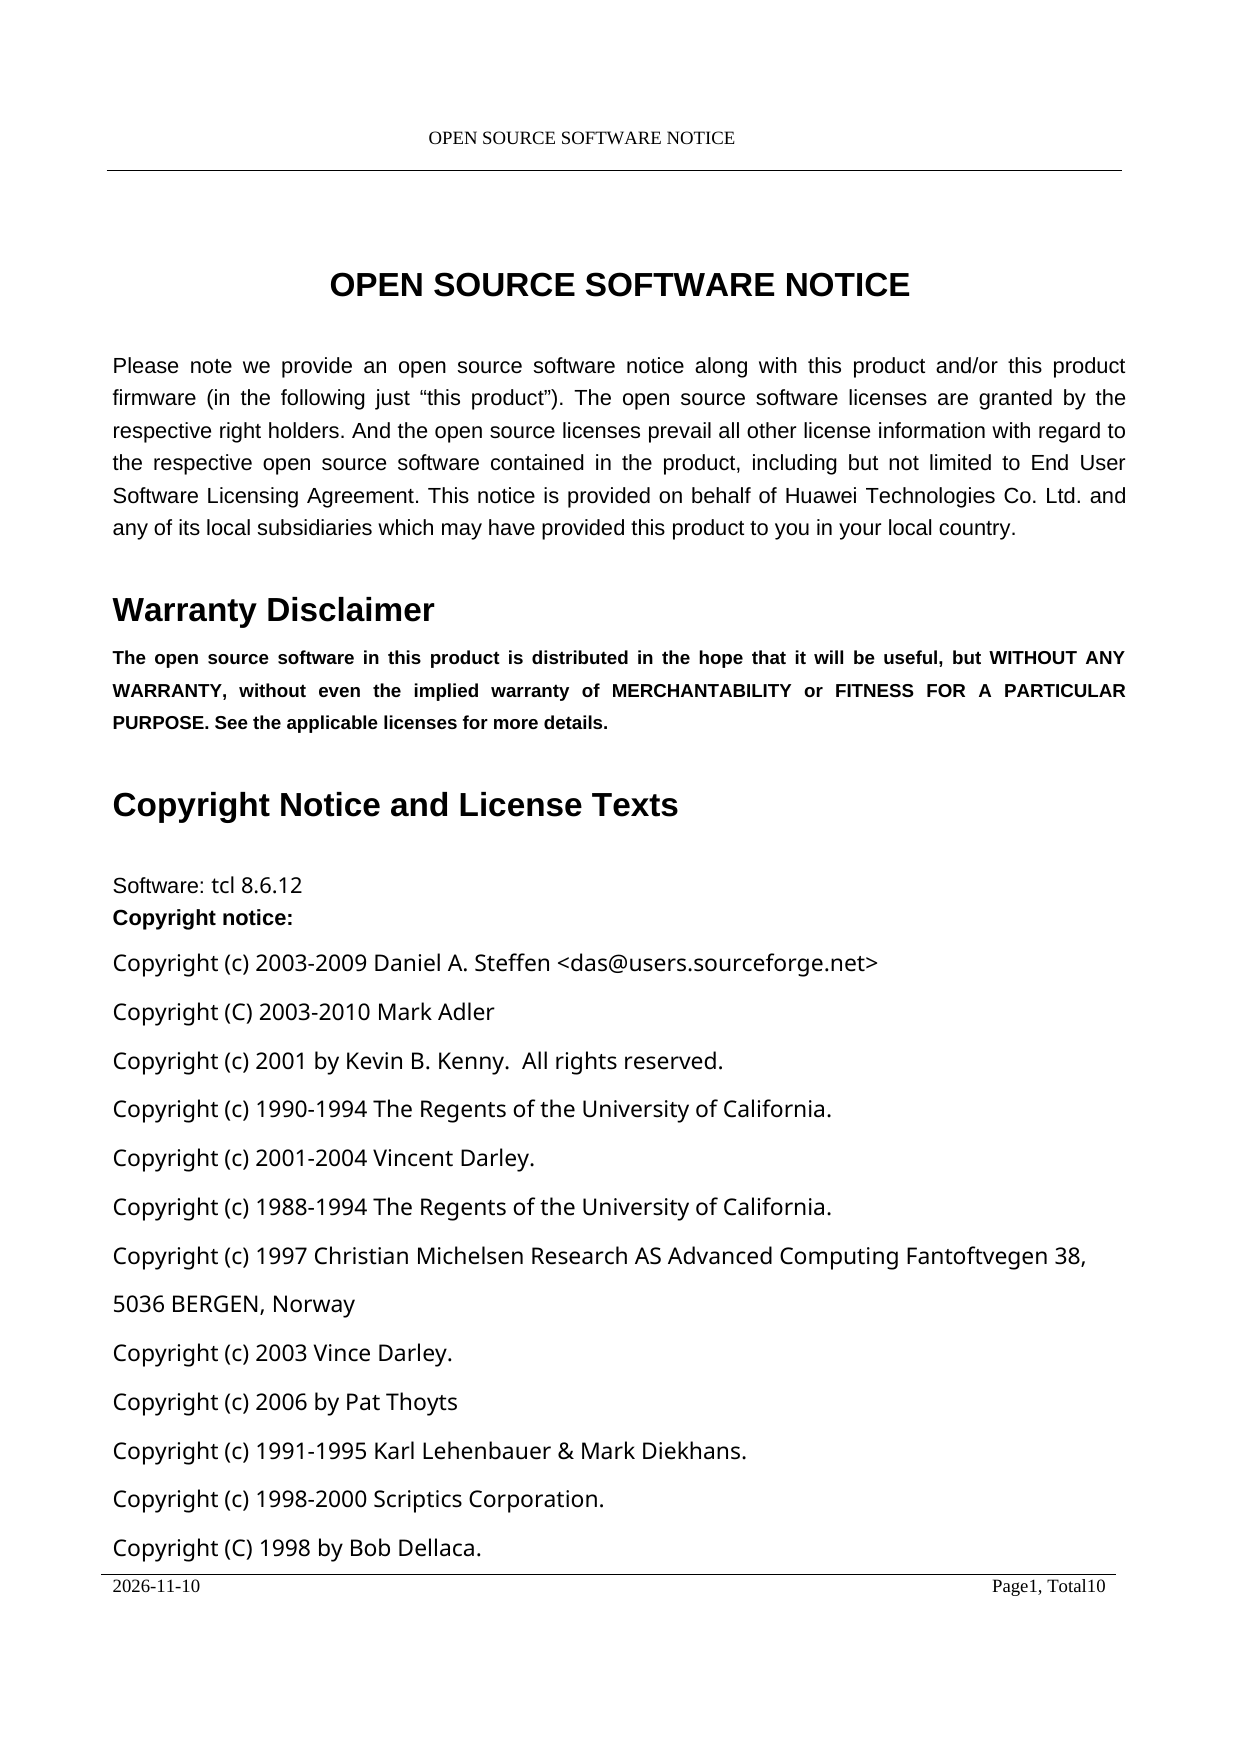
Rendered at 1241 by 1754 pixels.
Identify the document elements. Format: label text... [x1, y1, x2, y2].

text Software: tcl 8.6.12 [112, 869, 1128, 901]
text Warranty Disclaimer [112, 576, 1128, 641]
text Copyright Notice and License Texts [112, 771, 1128, 836]
text OPEN SOURCE SOFTWARE NOTICE [112, 251, 1128, 316]
text Copyright notice: [112, 901, 1128, 934]
text Please note we provide an open source software notice along with this product and/or this product firmware (in the following just “this product”). The open source software licenses are granted by the respective right holders. And the open source licenses prevail all other license information with regard to the respective open source software contained in the product, including but not limited to End User Software Licensing Agreement. This notice is provided on behalf of Huawei Technologies Co. Ltd. and any of its local subsidiaries which may have provided this product to you in your local country. [112, 349, 1128, 544]
text The open source software in this product is distributed in the hope that it will be useful, but WITHOUT ANY WARRANTY, without even the implied warranty of MERCHANTABILITY or FITNESS FOR A PARTICULAR PURPOSE. See the applicable licenses for more details. [112, 641, 1128, 739]
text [112, 947, 1128, 1564]
